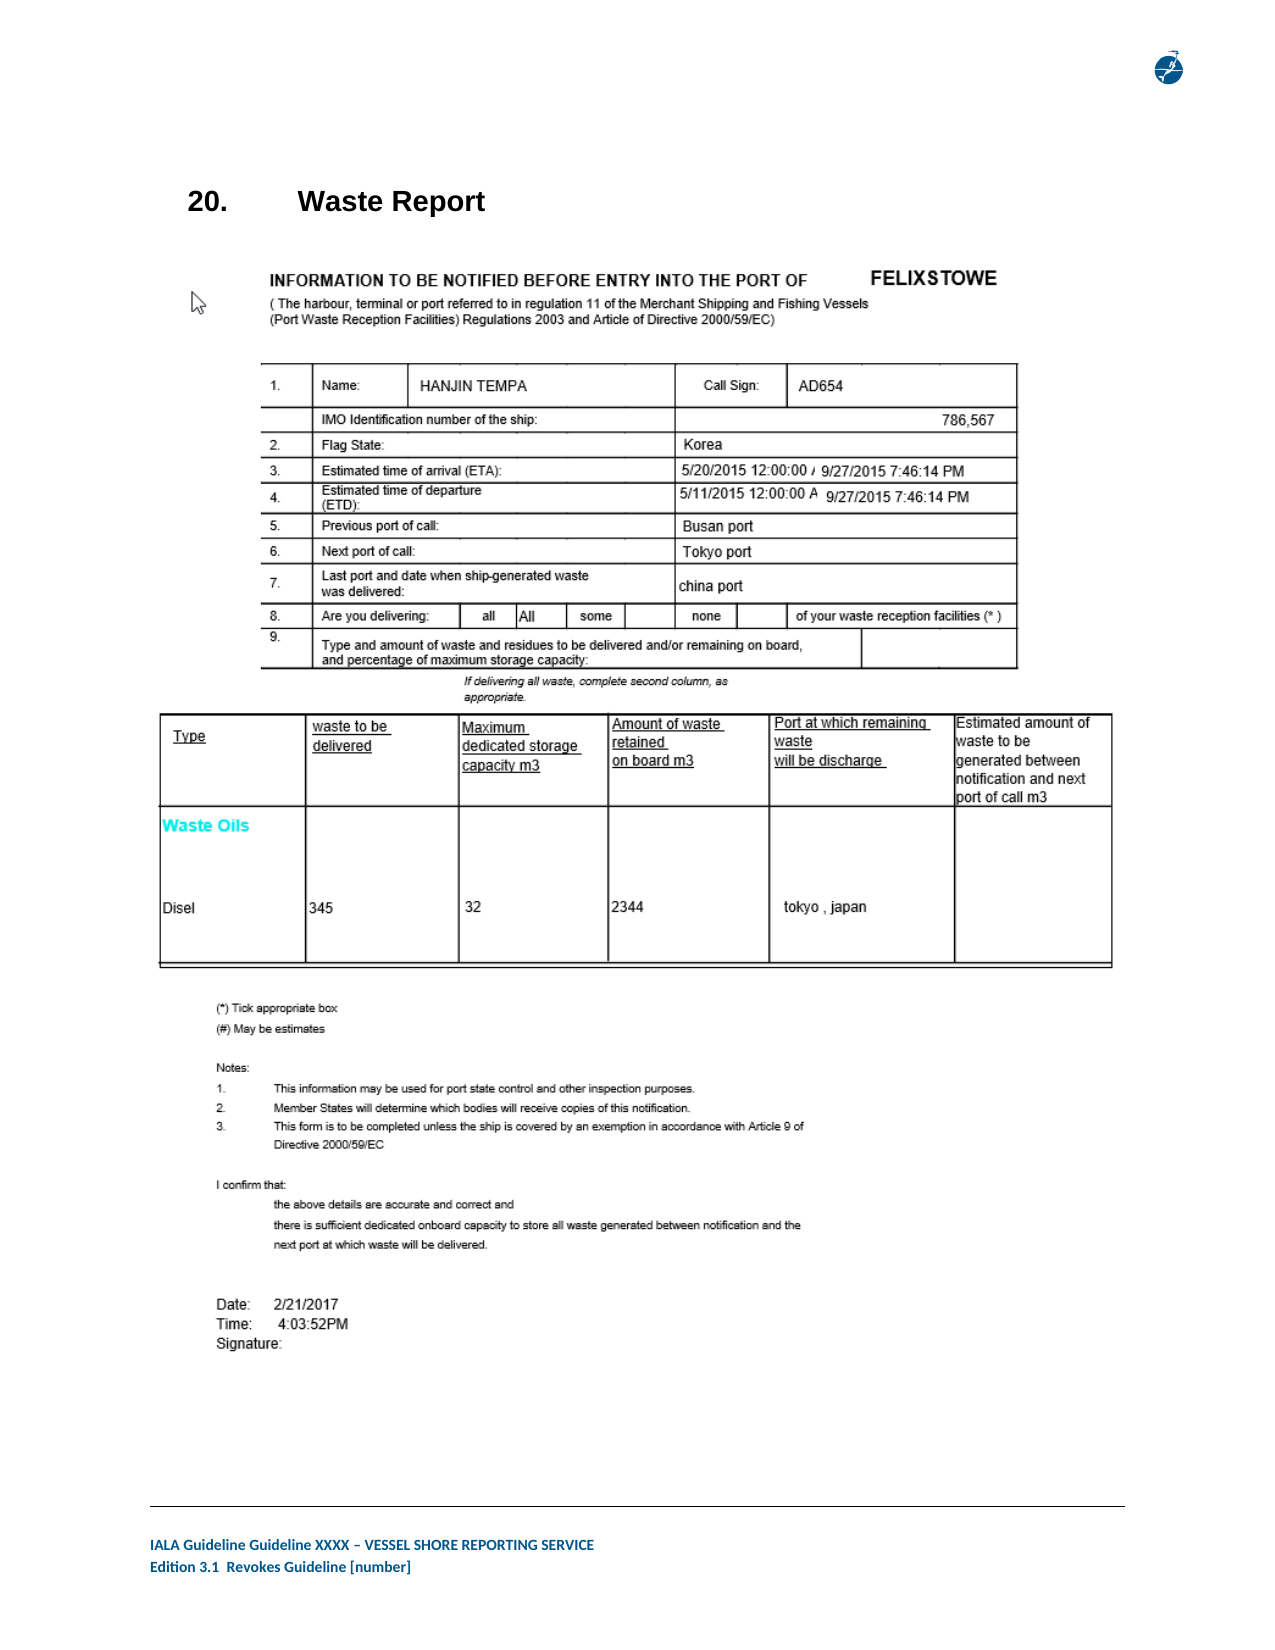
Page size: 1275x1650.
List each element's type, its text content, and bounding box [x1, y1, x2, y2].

picture [150, 251, 1125, 1372]
picture [1123, 0, 1242, 119]
list Waste Report [187, 183, 1125, 217]
